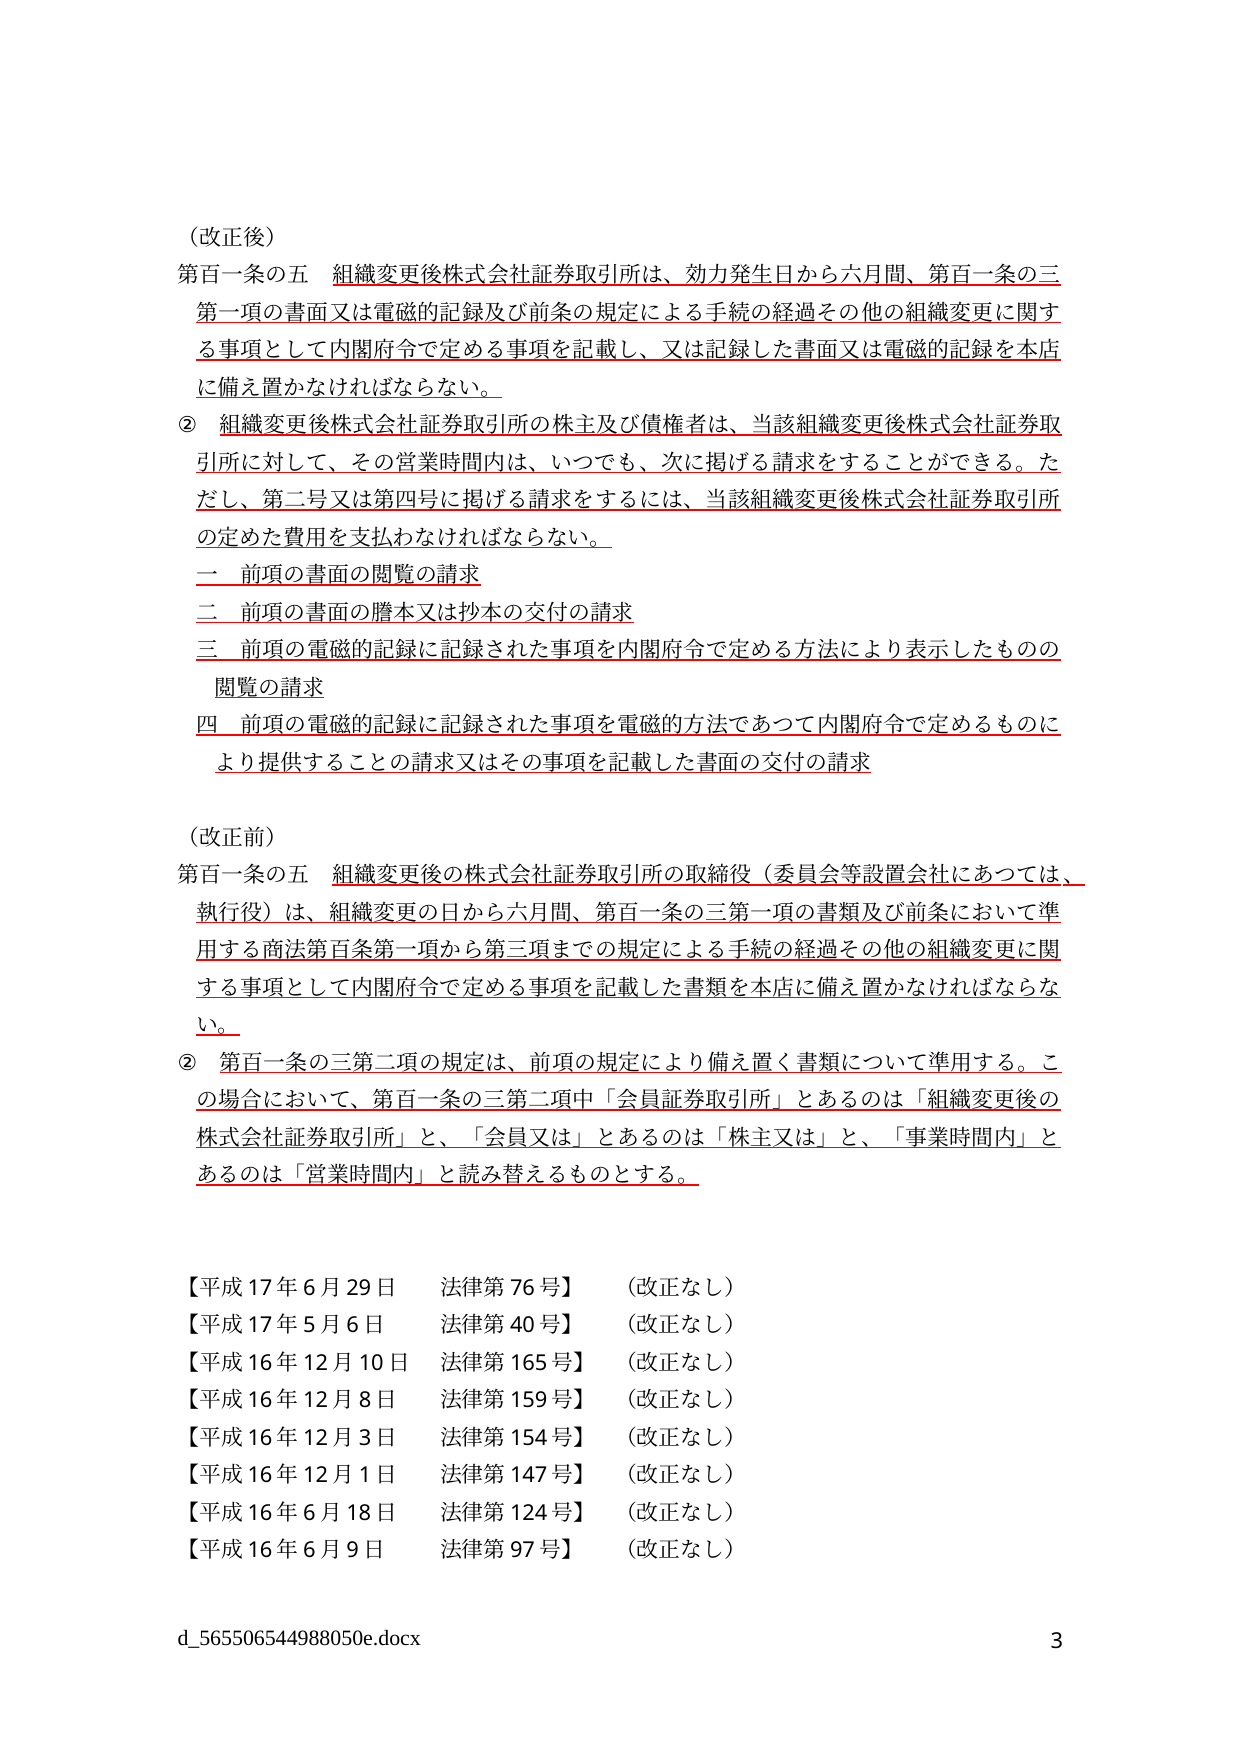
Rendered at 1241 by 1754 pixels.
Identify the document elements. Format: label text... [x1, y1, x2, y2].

text 第百一条の五 組織変更後の株式会社証券取引所の取締役（委員会等設置会社にあつては、執行役）は、組織変更の日から六月間、第百一条の三第一項の書類及び前条において準用する商法第百条第一項から第三項までの規定による手続の経過その他の組織変更に関する事項として内閣府令で定める事項を記載した書類を本店に備え置かなければならない。 [177, 854, 1063, 1042]
text 四 前項の電磁的記録に記録された事項を電磁的方法であつて内閣府令で定めるものにより提供することの請求又はその事項を記載した書面の交付の請求 [196, 704, 1063, 779]
text 三 前項の電磁的記録に記録された事項を内閣府令で定める方法により表示したものの閲覧の請求 [196, 629, 1063, 704]
text 【平成16年12月10日 法律第165号】 （改正なし） [177, 1342, 1063, 1379]
text 【平成16年12月8日 法律第159号】 （改正なし） [177, 1379, 1063, 1417]
text ② 組織変更後株式会社証券取引所の株主及び債権者は、当該組織変更後株式会社証券取引所に対して、その営業時間内は、いつでも、次に掲げる請求をすることができる。ただし、第二号又は第四号に掲げる請求をするには、当該組織変更後株式会社証券取引所の定めた費用を支払わなければならない。 [177, 404, 1063, 554]
text 二 前項の書面の謄本又は抄本の交付の請求 [196, 592, 1063, 629]
text （改正後） [177, 217, 1063, 254]
text 【平成16年6月9日 法律第97号】 （改正なし） [177, 1529, 1063, 1567]
text ② 第百一条の三第二項の規定は、前項の規定により備え置く書類について準用する。この場合において、第百一条の三第二項中「会員証券取引所」とあるのは「組織変更後の株式会社証券取引所」と、「会員又は」とあるのは「株主又は」と、「事業時間内」とあるのは「営業時間内」と読み替えるものとする。 [177, 1042, 1063, 1192]
text 【平成16年6月18日 法律第124号】 （改正なし） [177, 1492, 1063, 1529]
text （改正前） [177, 817, 1063, 854]
text 第百一条の五 組織変更後株式会社証券取引所は、効力発生日から六月間、第百一条の三第一項の書面又は電磁的記録及び前条の規定による手続の経過その他の組織変更に関する事項として内閣府令で定める事項を記載し、又は記録した書面又は電磁的記録を本店に備え置かなければならない。 [177, 254, 1063, 404]
text 【平成17年6月29日 法律第76号】 （改正なし） [177, 1267, 1063, 1304]
text 【平成16年12月1日 法律第147号】 （改正なし） [177, 1454, 1063, 1492]
text 一 前項の書面の閲覧の請求 [196, 554, 1063, 592]
text 【平成17年5月6日 法律第40号】 （改正なし） [177, 1304, 1063, 1342]
text 【平成16年12月3日 法律第154号】 （改正なし） [177, 1417, 1063, 1454]
